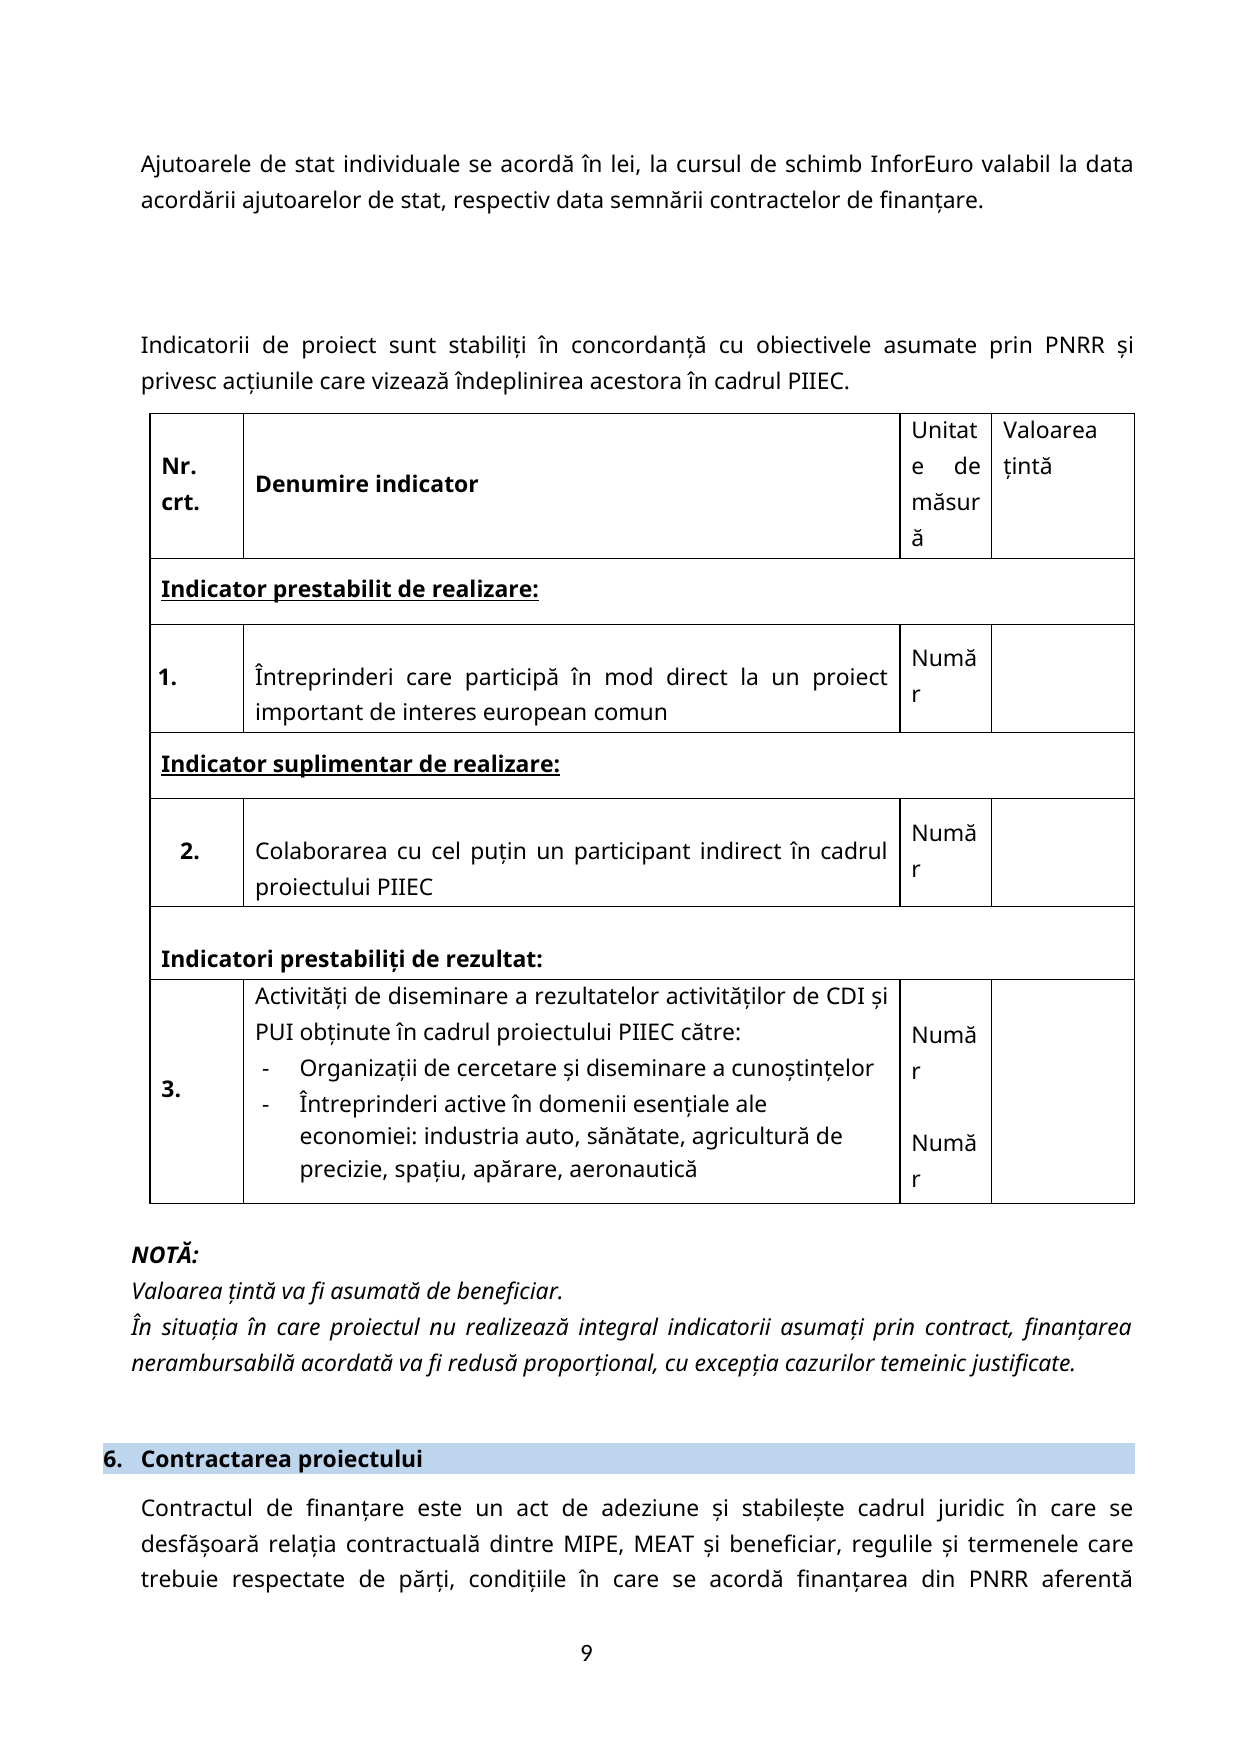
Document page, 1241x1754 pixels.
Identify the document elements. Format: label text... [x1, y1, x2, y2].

table_cell [992, 625, 1134, 732]
table_cell Număr Număr [901, 980, 991, 1202]
text Ajutoarele de stat individuale se acordă în lei, la cursul de schimb InforEuro valabil la data acordării ajutoarelor de stat, respectiv data semnării contractelor de finanțare. [141, 148, 1135, 215]
table_header Unitate de măsură [901, 414, 991, 558]
table_cell Colaborarea cu cel puțin un participant indirect în cadrul proiectului PIIEC [244, 799, 899, 906]
table_cell Activități de diseminare a rezultatelor activităților de CDI și PUI obținute în cadrul proiectului PIIEC către: Organizații de cercetare și diseminare a cunoștințelor Întreprinderi active în domenii esențiale ale economiei: industria auto, sănătate, agricultură de precizie, spațiu, apărare, aeronautică [244, 980, 899, 1202]
table_cell 3. [151, 980, 243, 1202]
table_cell 2. [151, 799, 243, 906]
table_cell Număr [901, 799, 991, 906]
table_cell Indicatori prestabiliți de rezultat: [151, 907, 1134, 979]
table_header Valoarea țintă [992, 414, 1134, 558]
table_cell [151, 625, 243, 732]
text Valoarea țintă va fi asumată de beneficiar. [131, 1275, 1135, 1307]
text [141, 1492, 1135, 1595]
subtitle Contractarea proiectului [103, 1443, 1135, 1474]
table_header Denumire indicator [244, 414, 899, 558]
table_cell Număr [901, 625, 991, 732]
text Indicatorii de proiect sunt stabiliți în concordanță cu obiectivele asumate prin PNRR și privesc acțiunile care vizează îndeplinirea acestora în cadrul PIIEC. [141, 329, 1135, 396]
table_cell [992, 980, 1134, 1202]
table_header Nr. crt. [151, 414, 243, 558]
text În situaţia în care proiectul nu realizează integral indicatorii asumaţi prin contract, finanţarea nerambursabilă acordată va fi redusă proporţional, cu excepţia cazurilor temeinic justificate. [131, 1311, 1135, 1378]
text NOTĂ: [131, 1239, 1135, 1271]
table_cell Indicator prestabilit de realizare: [151, 559, 1134, 623]
table_cell Întreprinderi care participă în mod direct la un proiect important de interes european comun [244, 625, 899, 732]
table_cell [992, 799, 1134, 906]
table_cell Indicator suplimentar de realizare: [151, 733, 1134, 798]
